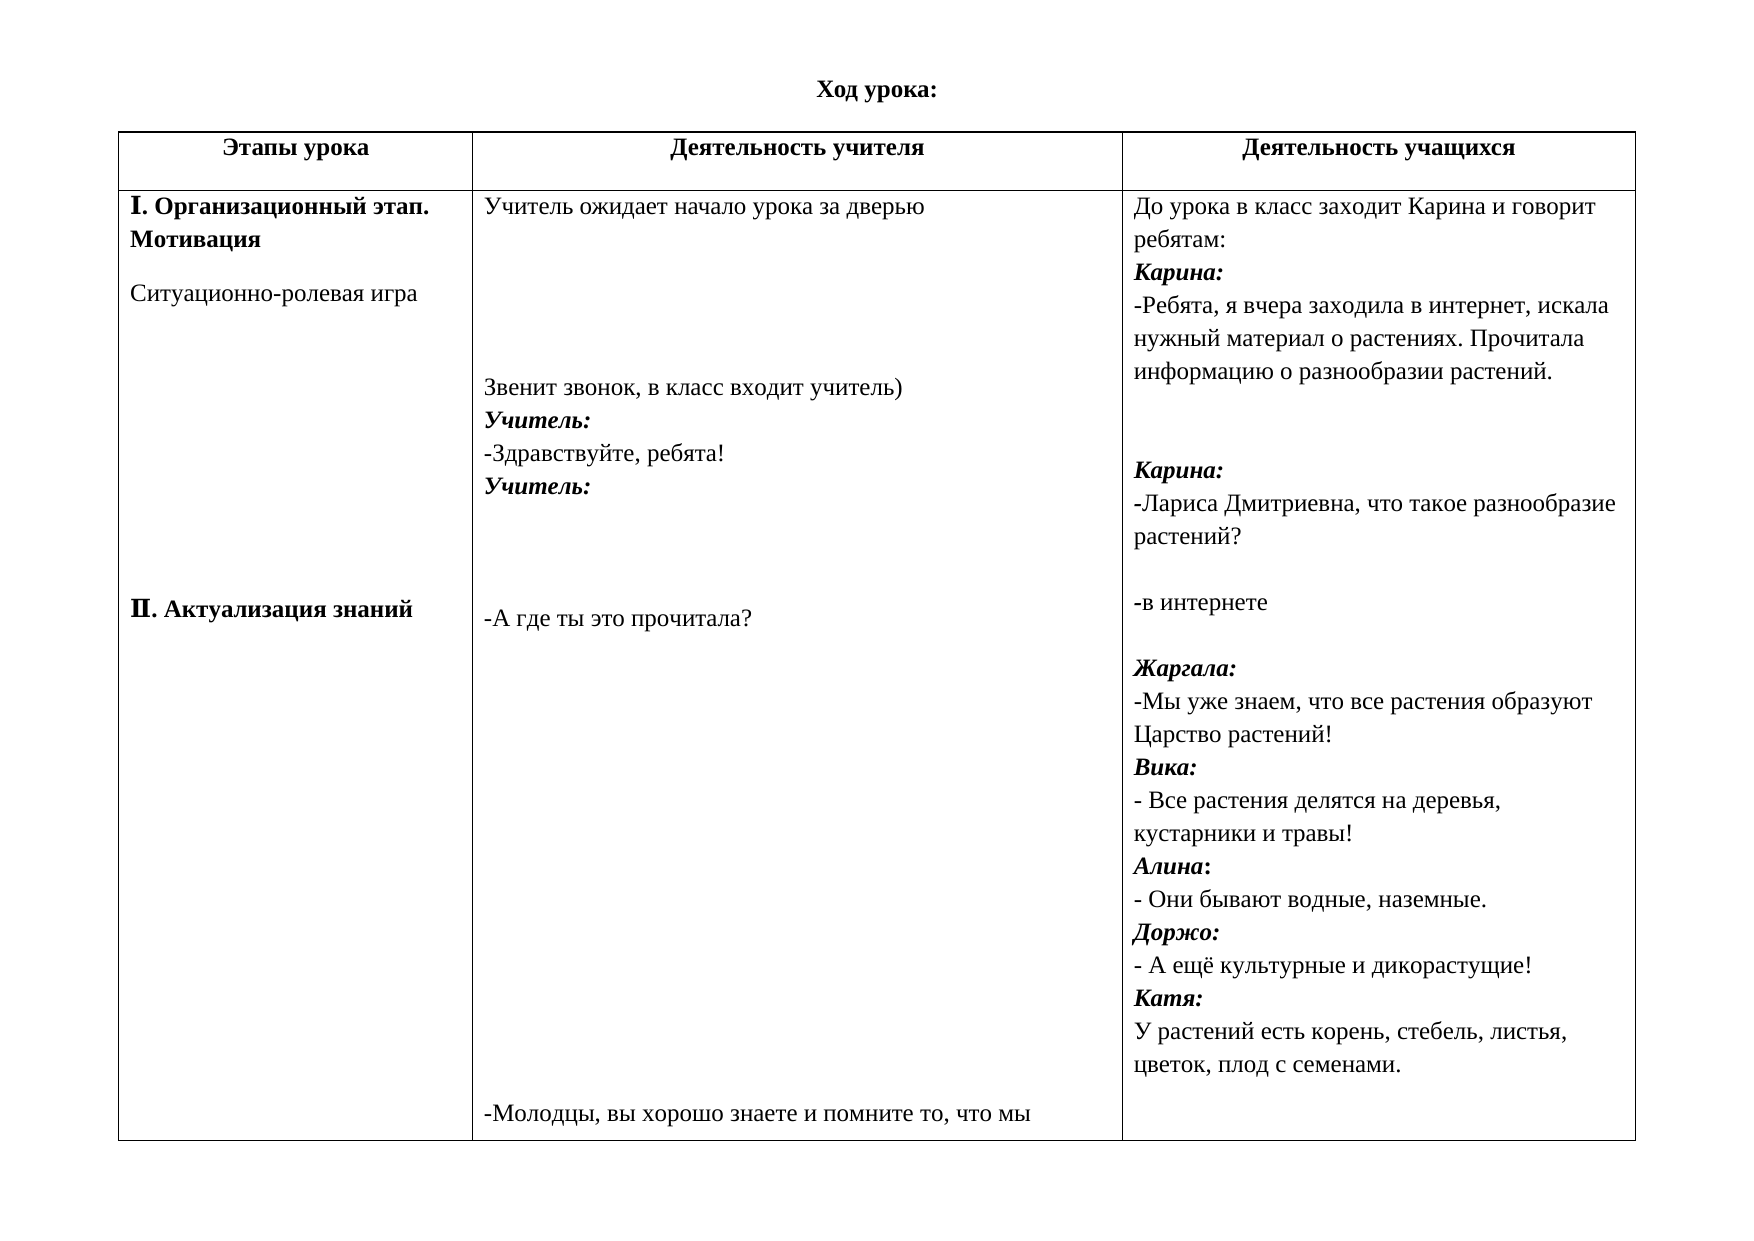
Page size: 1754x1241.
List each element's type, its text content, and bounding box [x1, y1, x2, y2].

table_header Этапы урока [119, 133, 472, 190]
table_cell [473, 191, 1122, 1140]
table_header Деятельность учителя [473, 133, 1122, 190]
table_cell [1123, 191, 1635, 1140]
table_header Деятельность учащихся [1123, 133, 1635, 190]
text Ход урока: [118, 74, 1636, 103]
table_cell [119, 191, 472, 1140]
